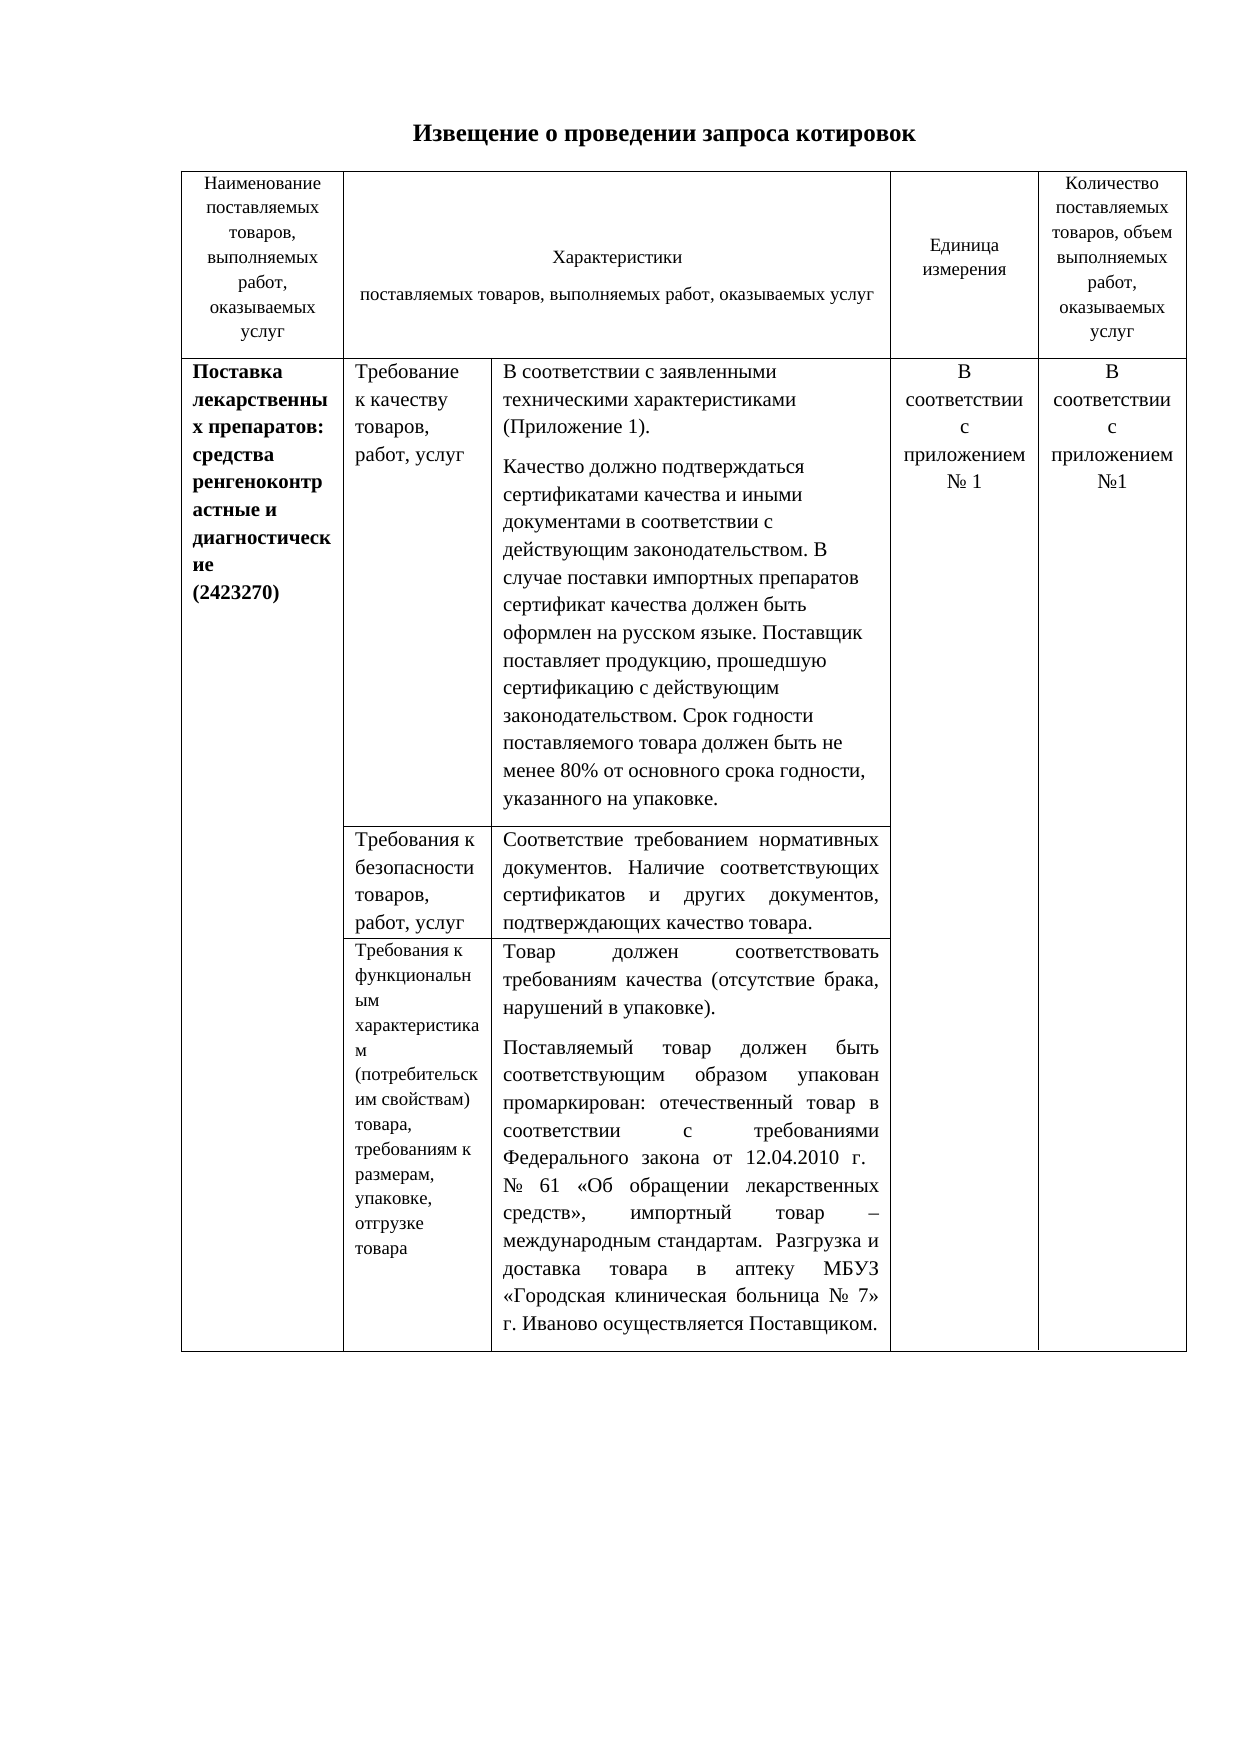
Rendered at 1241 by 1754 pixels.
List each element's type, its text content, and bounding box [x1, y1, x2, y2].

table_cell Требование к качеству товаров, работ, услуг [344, 359, 491, 826]
table_cell Поставка лекарственных препаратов: средства ренгеноконтрастные и диагностические (2423270) [182, 359, 343, 1351]
table_cell Товар должен соответствовать требованиям качества (отсутствие брака, нарушений в упаковке). Поставляемый товар должен быть соответствующим образом упакован промаркирован: отечественный товар в соответствии с требованиями Федерального закона от 12.04.2010 г. № 61 «Об обращении лекарственных средств», импортный товар – международным стандартам. Разгрузка и доставка товара в аптеку МБУЗ «Городская клиническая больница № 7» г. Иваново осуществляется Поставщиком. [492, 939, 890, 1351]
table_header Количество поставляемых товаров, объем выполняемых работ, оказываемых услуг [1039, 172, 1186, 358]
table_cell Соответствие требованием нормативных документов. Наличие соответствующих сертификатов и других документов, подтверждающих качество товара. [492, 827, 890, 938]
table_cell В соответствии с приложением № 1 [891, 359, 1038, 1351]
table_cell Требования к безопасности товаров, работ, услуг [344, 827, 491, 938]
table_cell В соответствии с заявленными техническими характеристиками (Приложение 1). Качество должно подтверждаться сертификатами качества и иными документами в соответствии с действующим законодательством. В случае поставки импортных препаратов сертификат качества должен быть оформлен на русском языке. Поставщик поставляет продукцию, прошедшую сертификацию с действующим законодательством. Срок годности поставляемого товара должен быть не менее 80% от основного срока годности, указанного на упаковке. [492, 359, 890, 826]
table_cell Требования к функциональным характеристикам (потребительским свойствам) товара, требованиям к размерам, упаковке, отгрузке товара [344, 939, 491, 1351]
table_header Характеристики поставляемых товаров, выполняемых работ, оказываемых услуг [344, 172, 890, 358]
table_cell В соответствии с приложением№1 [1038, 359, 1186, 1351]
text Извещение о проведении запроса котировок [177, 118, 1152, 147]
table_header Единица измерения [891, 172, 1038, 358]
table_header Наименование поставляемых товаров, выполняемых работ, оказываемых услуг [182, 172, 343, 358]
